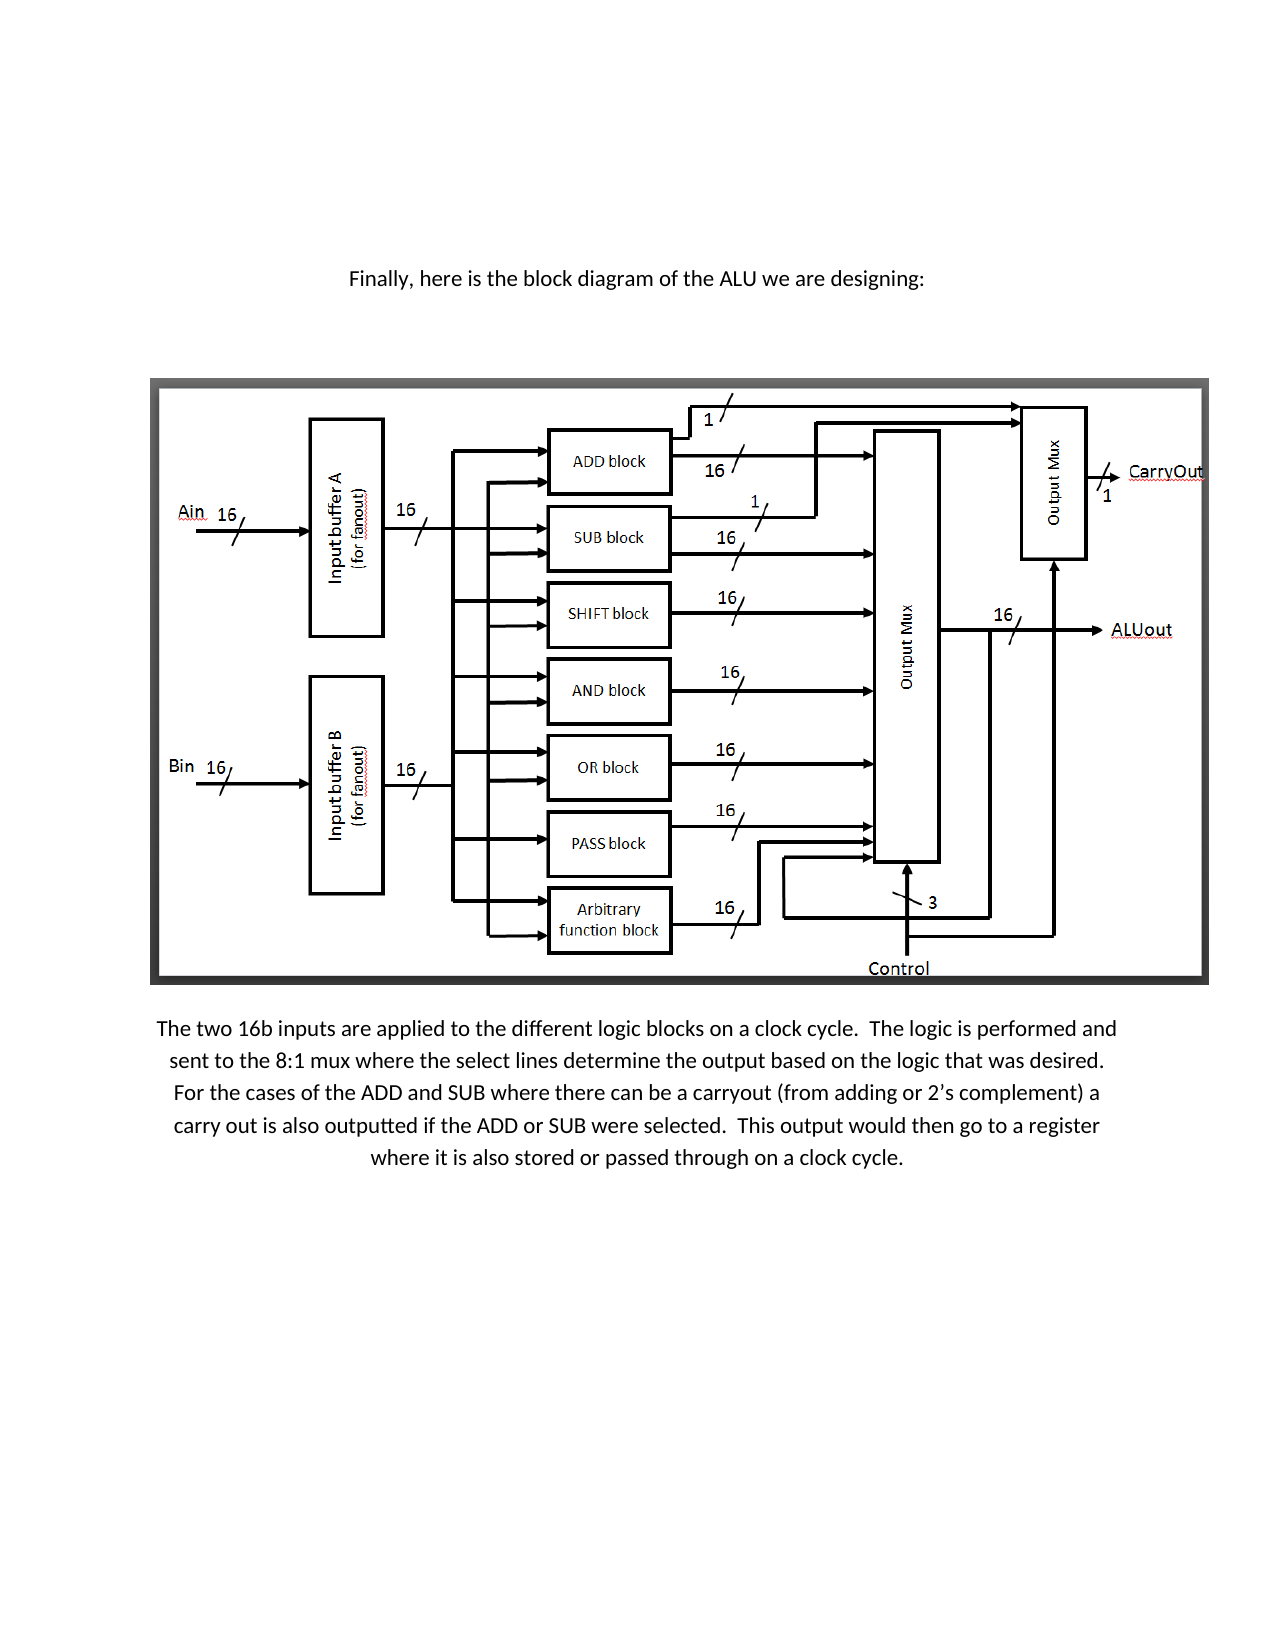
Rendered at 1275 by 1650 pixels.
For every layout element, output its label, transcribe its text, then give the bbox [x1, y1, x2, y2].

text The two 16b inputs are applied to the different logic blocks on a clock cycle. The logic is performed and sent to the 8:1 mux where the select lines determine the output based on the logic that was desired. For the cases of the ADD and SUB where there can be a carryout (from adding or 2’s complement) a carry out is also outputted if the ADD or SUB were selected. This output would then go to a register where it is also stored or passed through on a clock cycle. [150, 1014, 1125, 1171]
picture [150, 378, 1209, 985]
text Finally, here is the block diagram of the ALU we are designing: [150, 264, 1125, 292]
